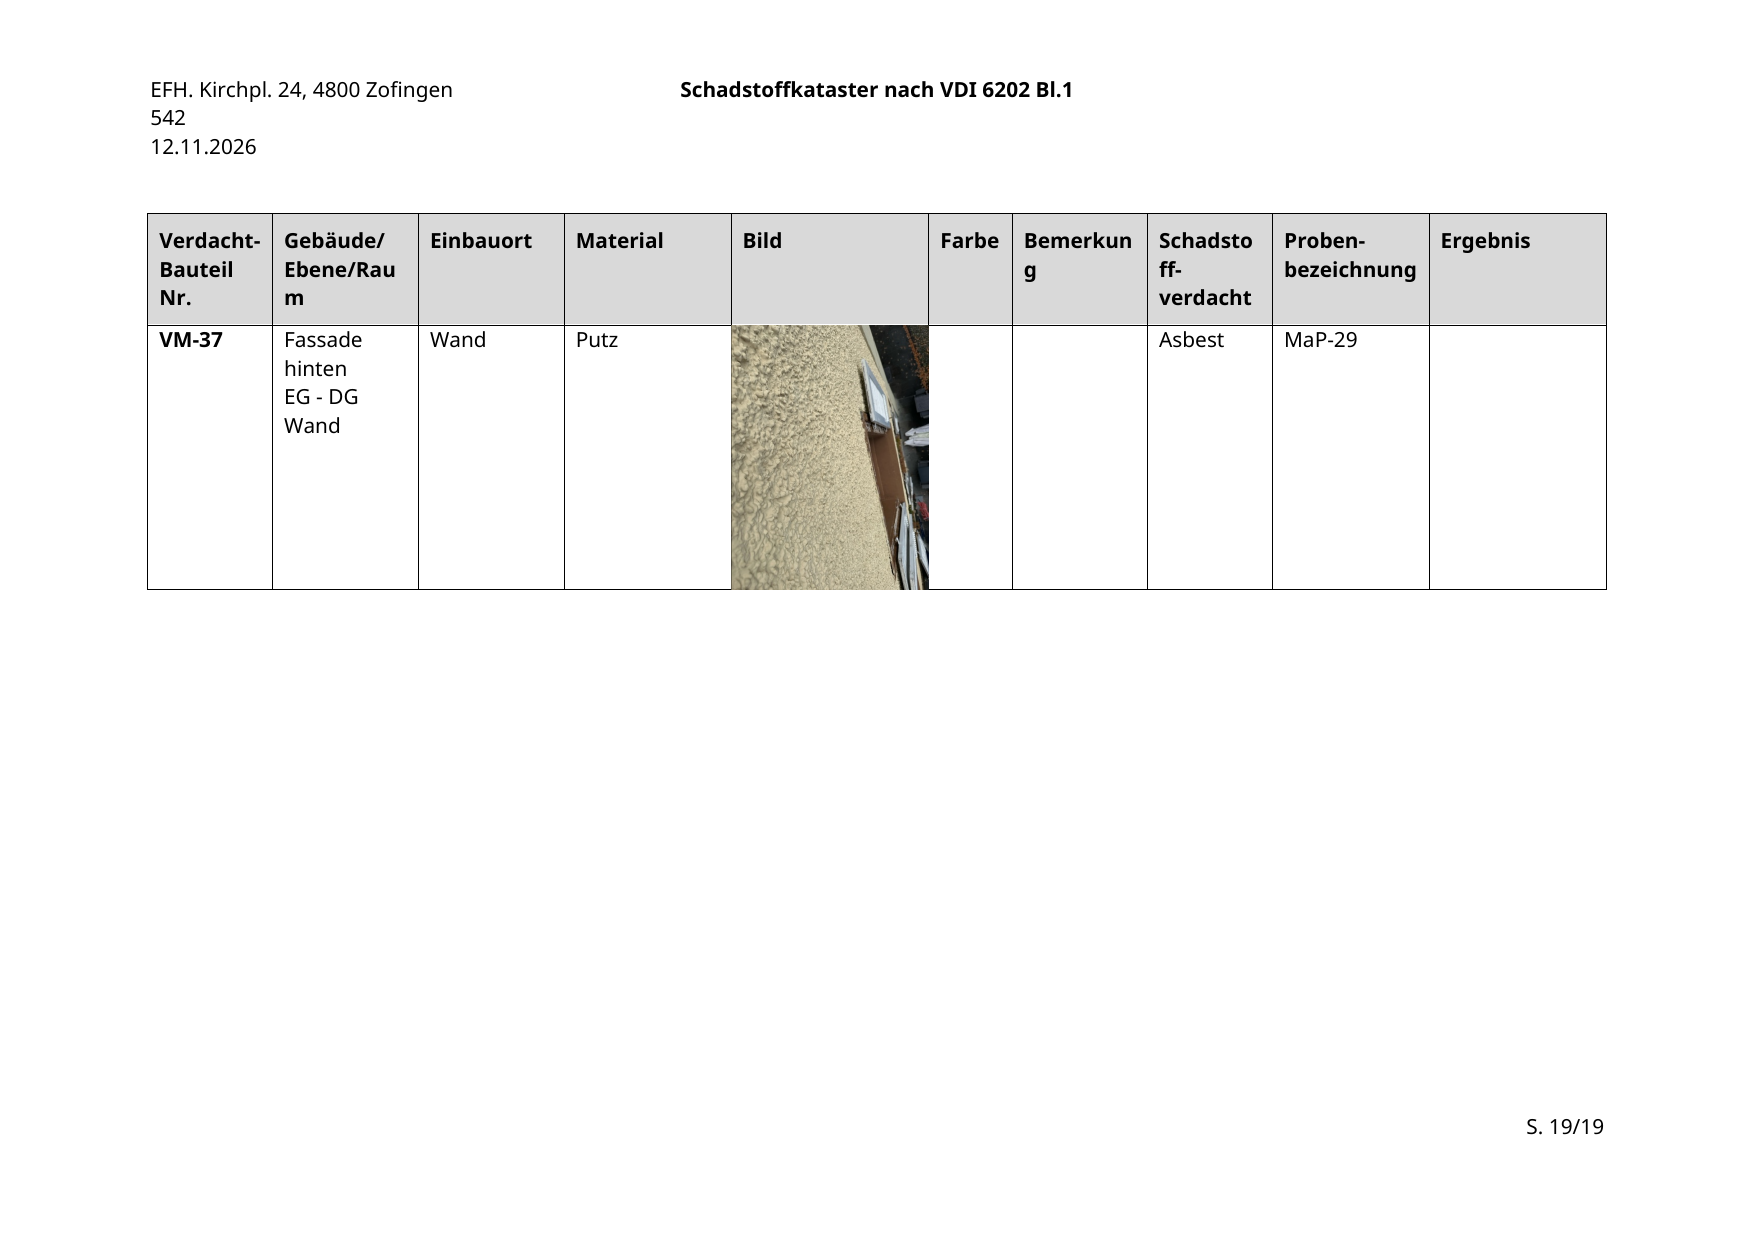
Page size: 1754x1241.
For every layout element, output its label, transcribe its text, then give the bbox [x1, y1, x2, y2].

table_cell Fassade hinten EG - DG Wand [273, 326, 418, 589]
table_cell Asbest [1148, 326, 1272, 589]
table_header Schadstoff-verdacht [1148, 214, 1272, 324]
table_header Farbe [929, 214, 1012, 324]
table_header Material [565, 214, 731, 324]
table_cell MaP-29 [1273, 326, 1429, 589]
table_cell [1430, 326, 1606, 589]
table_cell VM-37 [148, 326, 272, 589]
table_cell Wand [419, 326, 564, 589]
table_header Bemerkung [1013, 214, 1147, 324]
table_cell [929, 326, 1012, 589]
table_cell [1013, 326, 1147, 589]
table_header Gebäude/ Ebene/Raum [273, 214, 418, 324]
picture [731, 325, 929, 590]
table_header Verdacht-Bauteil Nr. [148, 214, 272, 324]
table_header Bild [732, 214, 928, 324]
table_header Ergebnis [1430, 214, 1606, 324]
table_cell Putz [565, 326, 731, 589]
table_header Proben-bezeichnung [1273, 214, 1429, 324]
table_header Einbauort [419, 214, 564, 324]
